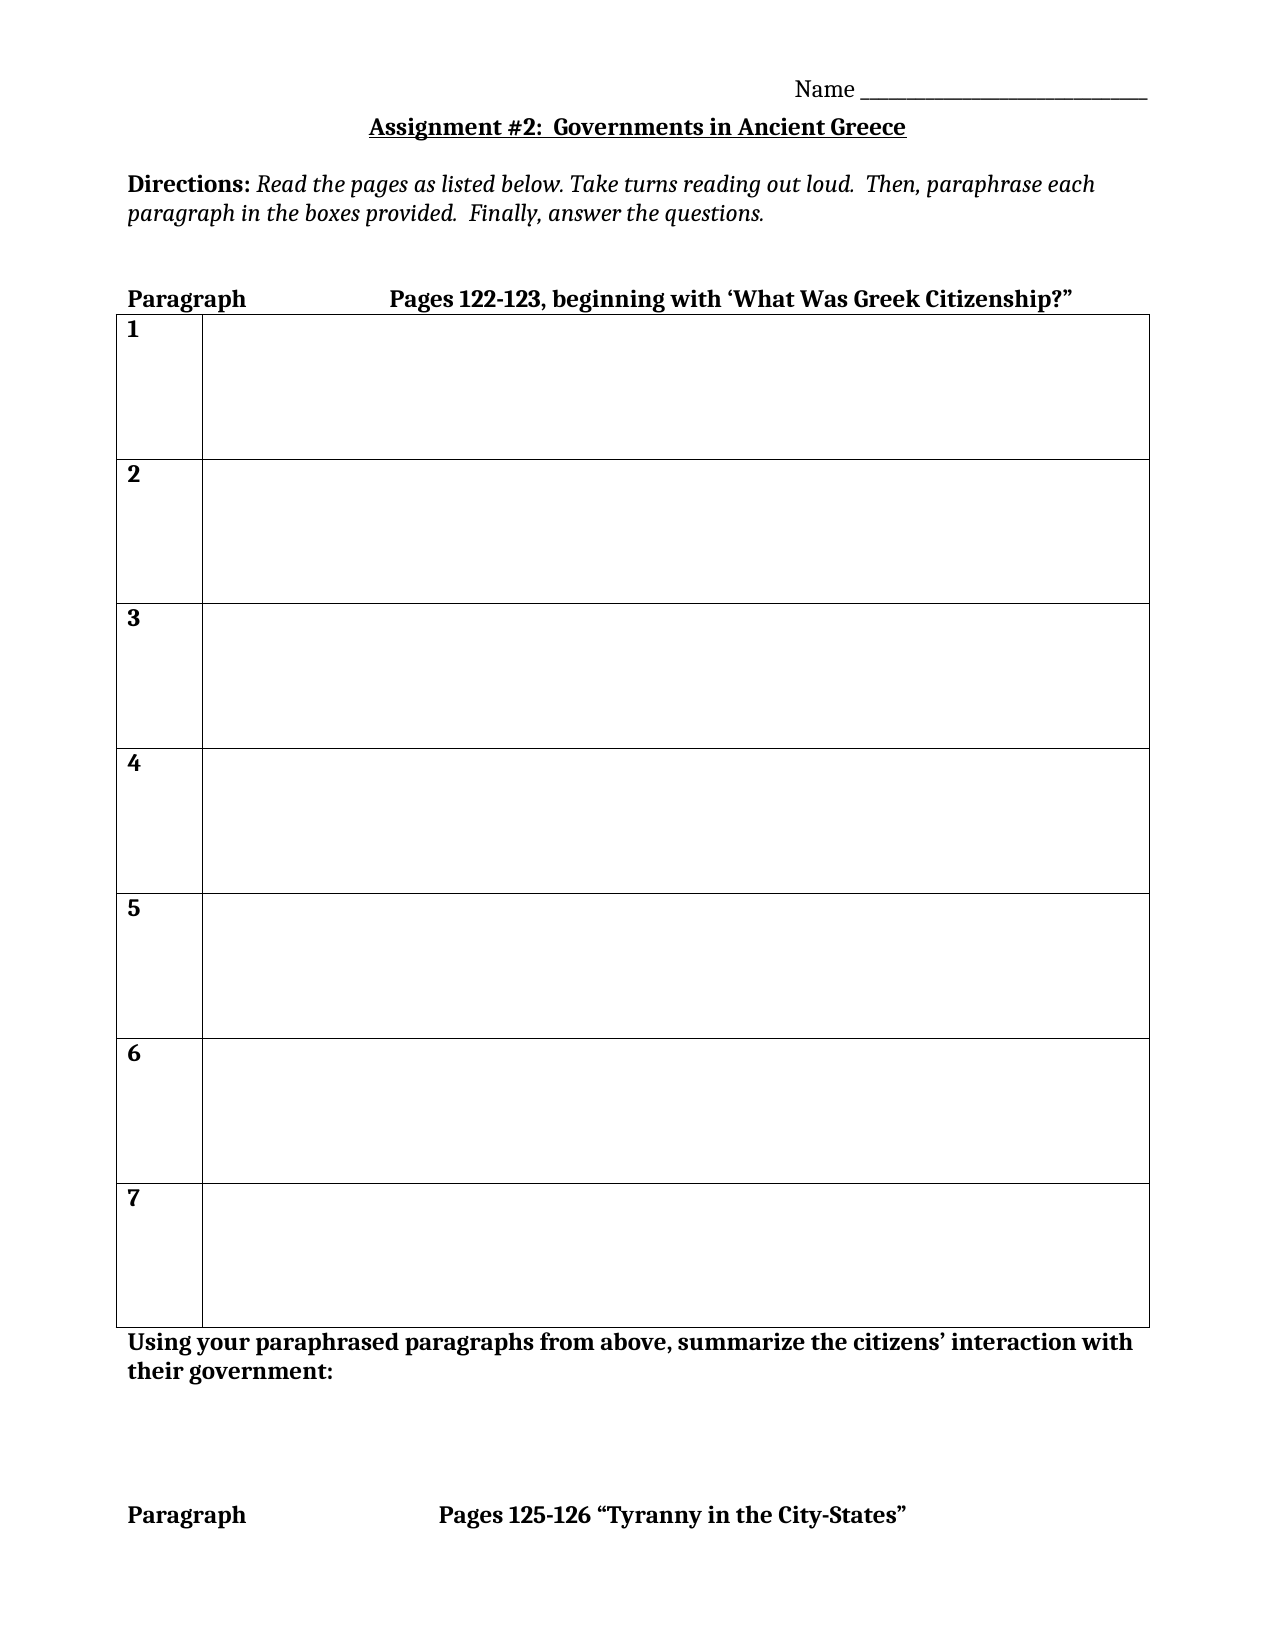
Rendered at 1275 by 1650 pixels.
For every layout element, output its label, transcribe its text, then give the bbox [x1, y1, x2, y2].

table_cell [203, 1039, 1149, 1182]
text Paragraph Pages 122-123, beginning with ‘What Was Greek Citizenship?” [127, 285, 1147, 314]
table_cell 4 [117, 749, 202, 893]
table_cell 3 [117, 604, 202, 748]
table_header [203, 315, 1149, 458]
table_cell 5 [117, 894, 202, 1038]
table_cell 6 [117, 1039, 202, 1182]
text Assignment #2: Governments in Ancient Greece [127, 112, 1147, 141]
table_cell [203, 604, 1149, 748]
table_cell [203, 749, 1149, 893]
table_cell [203, 894, 1149, 1038]
table_cell [203, 460, 1149, 603]
text Paragraph Pages 125-126 “Tyranny in the City-States” [127, 1501, 1147, 1529]
text Using your paraphrased paragraphs from above, summarize the citizens’ interaction with their government: [127, 1328, 1147, 1386]
table_header 1 [117, 315, 202, 458]
table_cell 2 [117, 460, 202, 603]
table_cell 7 [117, 1184, 202, 1327]
table_cell [203, 1184, 1149, 1327]
text Directions: Read the pages as listed below. Take turns reading out loud. Then, paraphrase each paragraph in the boxes provided. Finally, answer the questions. [127, 170, 1147, 227]
